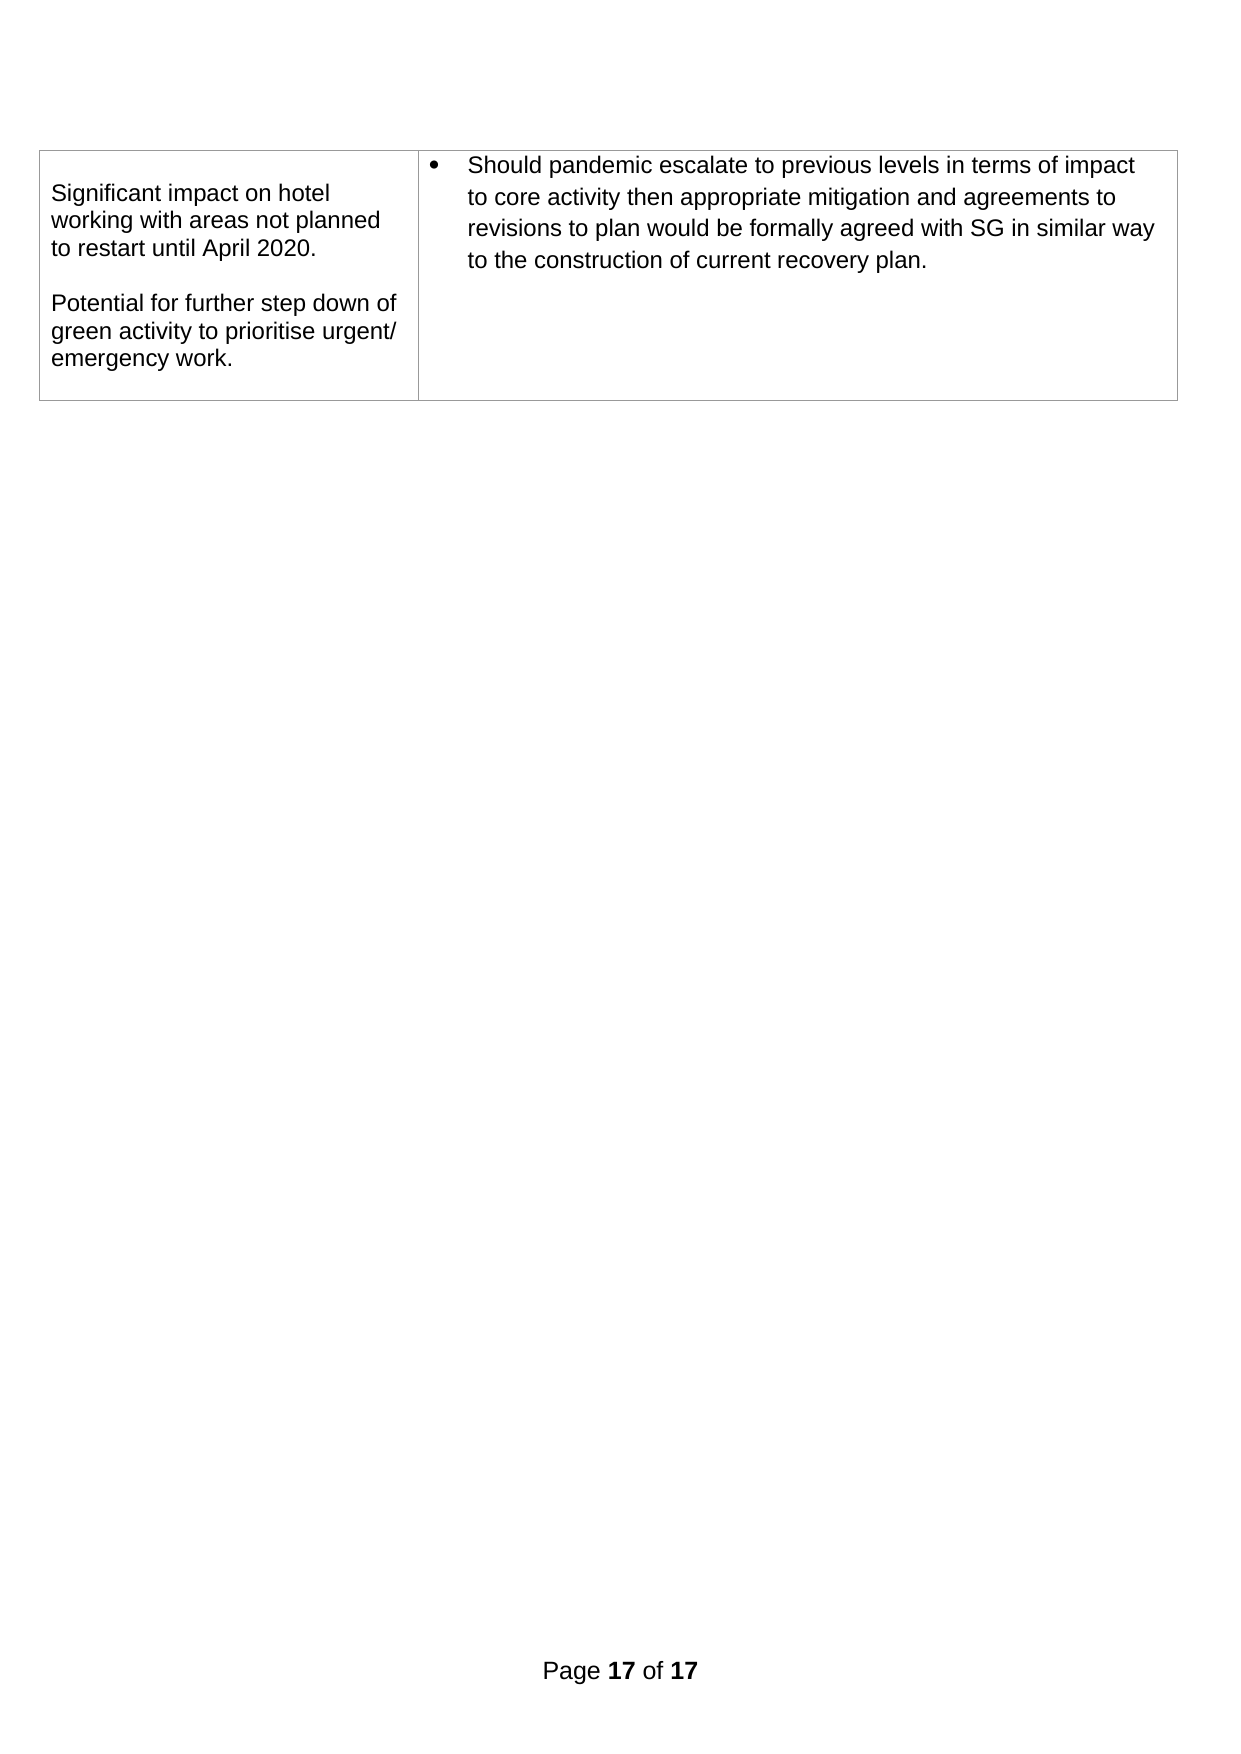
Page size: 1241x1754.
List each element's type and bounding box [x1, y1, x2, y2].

table_cell [419, 151, 1177, 399]
